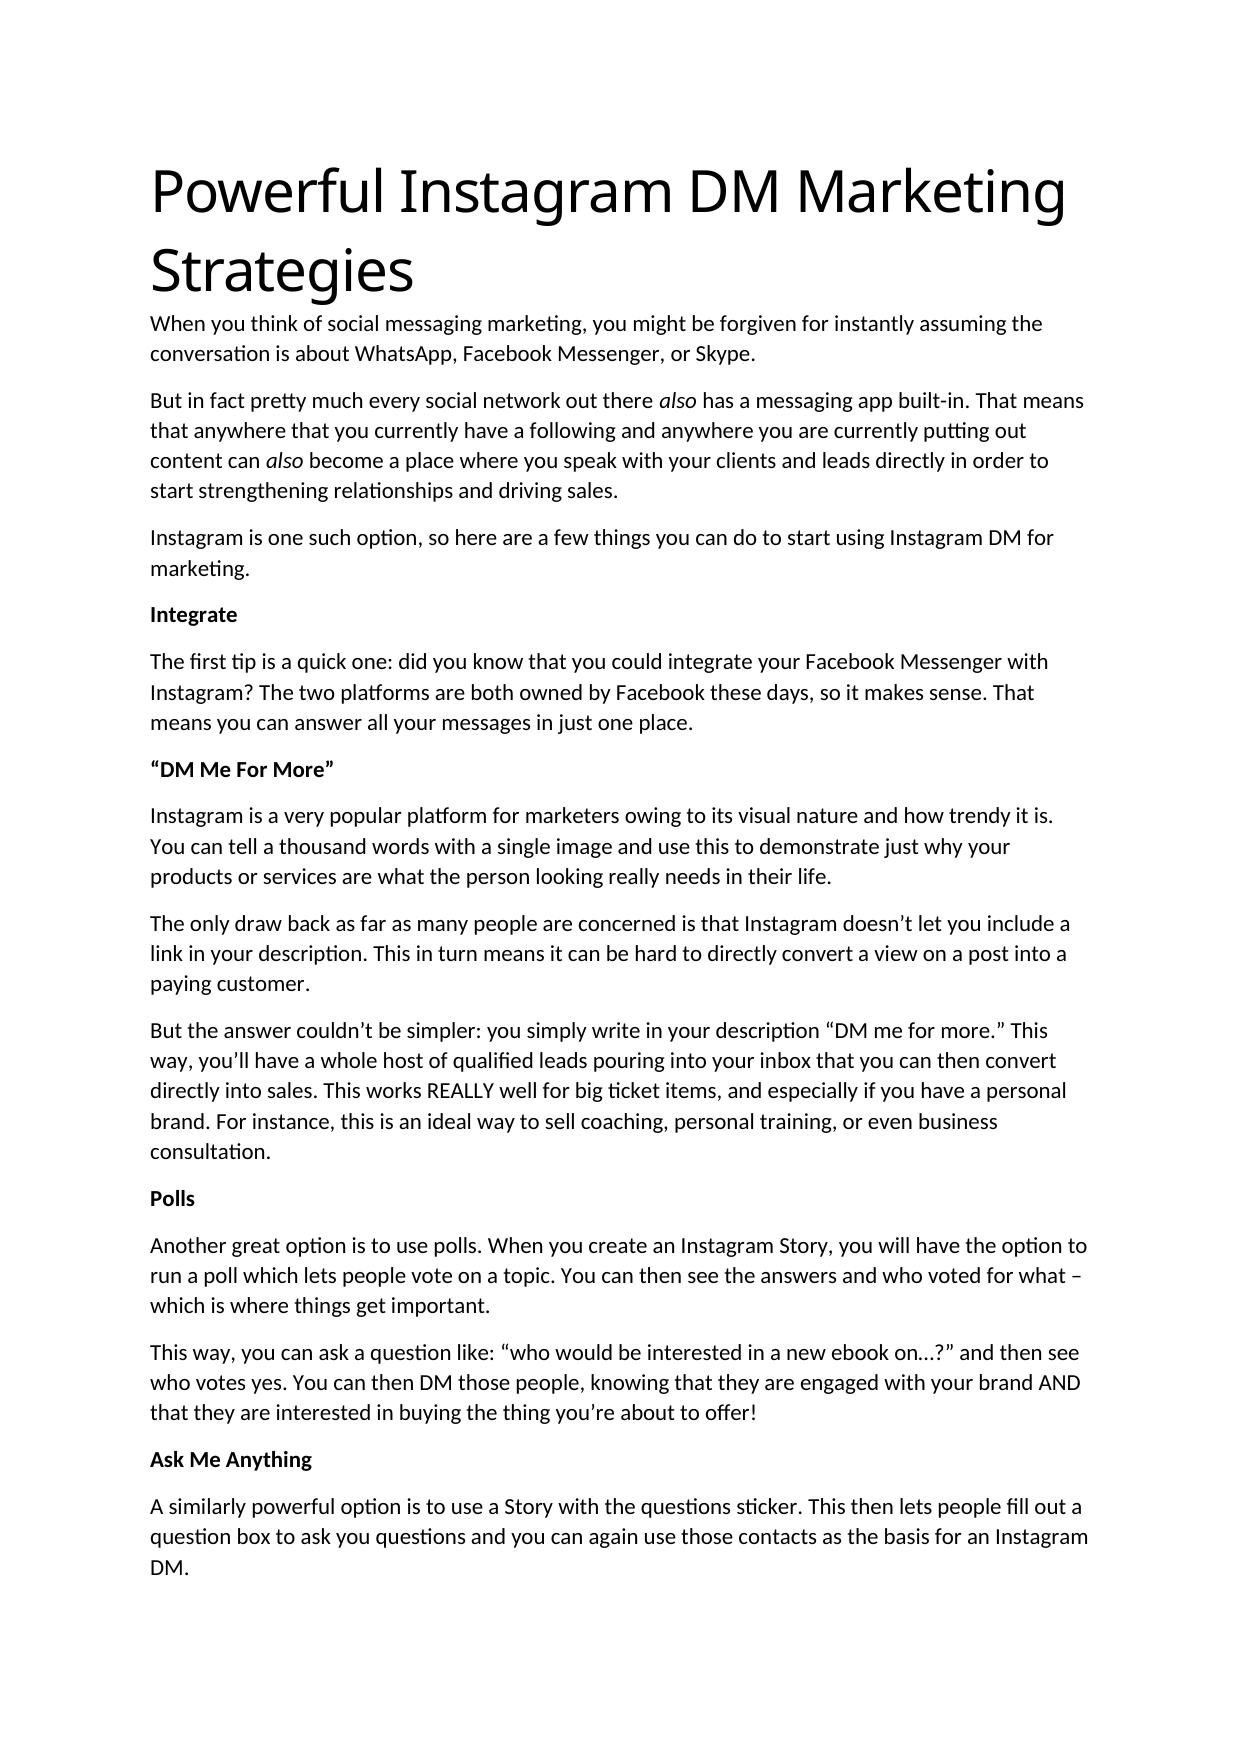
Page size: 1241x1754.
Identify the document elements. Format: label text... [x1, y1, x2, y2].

text Instagram is one such option, so here are a few things you can do to start using Instagram DM for marketing. [150, 523, 1090, 582]
text This way, you can ask a question like: “who would be interested in a new ebook on…?” and then see who votes yes. You can then DM those people, knowing that they are engaged with your brand AND that they are interested in buying the thing you’re about to offer! [150, 1338, 1090, 1427]
text The first tip is a quick one: did you know that you could integrate your Facebook Messenger with Instagram? The two platforms are both owned by Facebook these days, so it makes sense. That means you can answer all your messages in just one place. [150, 647, 1090, 736]
text Polls [150, 1184, 1090, 1212]
text A similarly powerful option is to use a Story with the questions sticker. This then lets people fill out a question box to ask you questions and you can again use those contacts as the basis for an Instagram DM. [150, 1492, 1090, 1581]
text Another great option is to use polls. When you create an Instagram Story, you will have the option to run a poll which lets people vote on a topic. You can then see the answers and who voted for what – which is where things get important. [150, 1231, 1090, 1319]
text But in fact pretty much every social network out there also has a messaging app built-in. That means that anywhere that you currently have a following and anywhere you are currently putting out content can also become a place where you speak with your clients and leads directly in order to start strengthening relationships and driving sales. [150, 386, 1090, 505]
text Instagram is a very popular platform for marketers owing to its visual nature and how trendy it is. You can tell a thousand words with a single image and use this to demonstrate just why your products or services are what the person looking really needs in their life. [150, 802, 1090, 890]
title Powerful Instagram DM Marketing Strategies [150, 150, 1090, 309]
text Integrate [150, 601, 1090, 629]
text The only draw back as far as many people are concerned is that Instagram doesn’t let you include a link in your description. This in turn means it can be hard to directly convert a view on a post into a paying customer. [150, 909, 1090, 997]
text When you think of social messaging marketing, you might be forgiven for instantly assuming the conversation is about WhatsApp, Facebook Messenger, or Skype. [150, 309, 1090, 367]
text “DM Me For More” [150, 755, 1090, 783]
text But the answer couldn’t be simpler: you simply write in your description “DM me for more.” This way, you’ll have a whole host of qualified leads pouring into your inbox that you can then convert directly into sales. This works REALLY well for big ticket items, and especially if you have a personal brand. For instance, this is an ideal way to sell coaching, personal training, or even business consultation. [150, 1016, 1090, 1165]
text Ask Me Anything [150, 1445, 1090, 1473]
